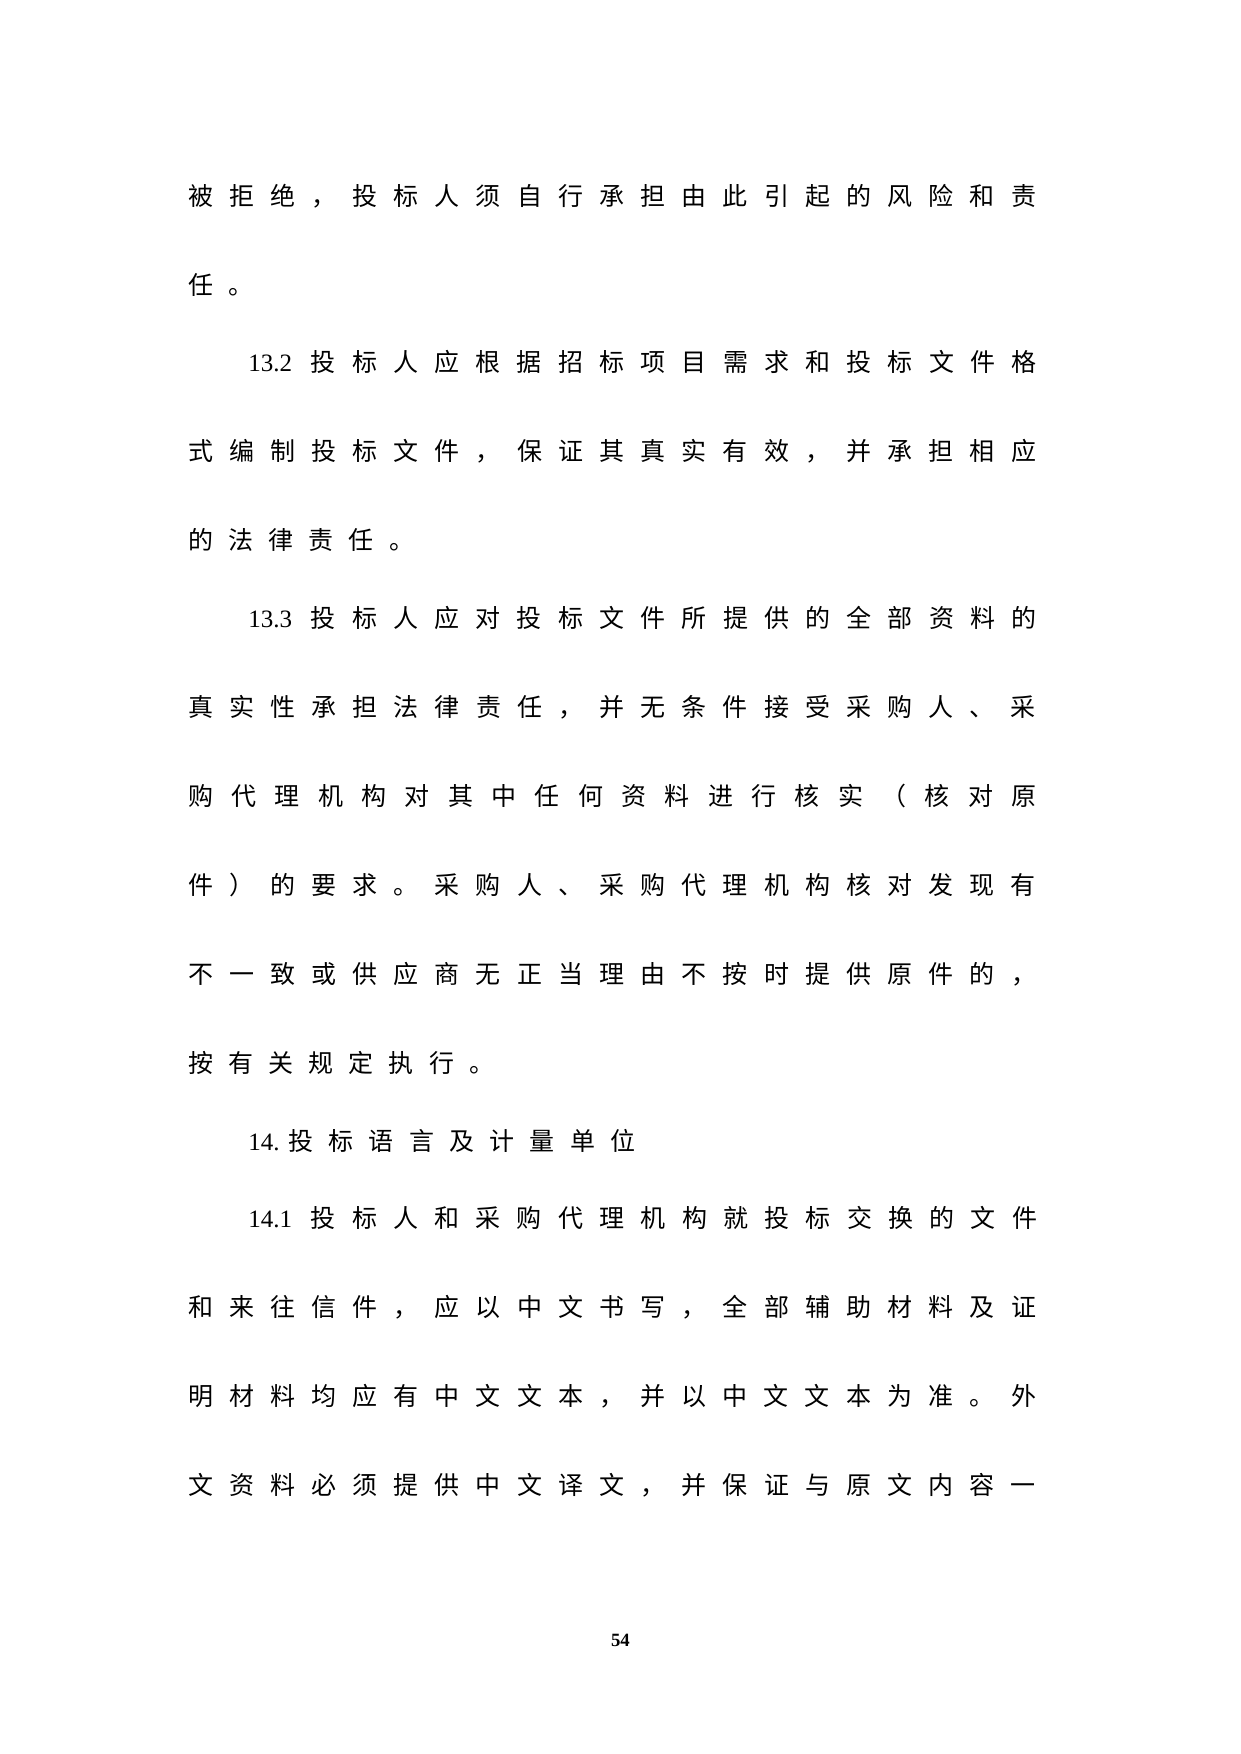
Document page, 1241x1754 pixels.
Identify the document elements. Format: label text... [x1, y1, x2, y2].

text 13.2 投标人应根据招标项目需求和投标文件格式编制投标文件，保证其真实有效，并承担相应的法律责任。 [188, 331, 1052, 568]
text 13.3 投标人应对投标文件所提供的全部资料的真实性承担法律责任，并无条件接受采购人、采购代理机构对其中任何资料进行核实（核对原件）的要求。采购人、采购代理机构核对发现有不一致或供应商无正当理由不按时提供原件的，按有关规定执行。 [188, 587, 1052, 1091]
text 14. 投标语言及计量单位 [188, 1109, 1052, 1169]
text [188, 1187, 1052, 1513]
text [188, 164, 1052, 313]
